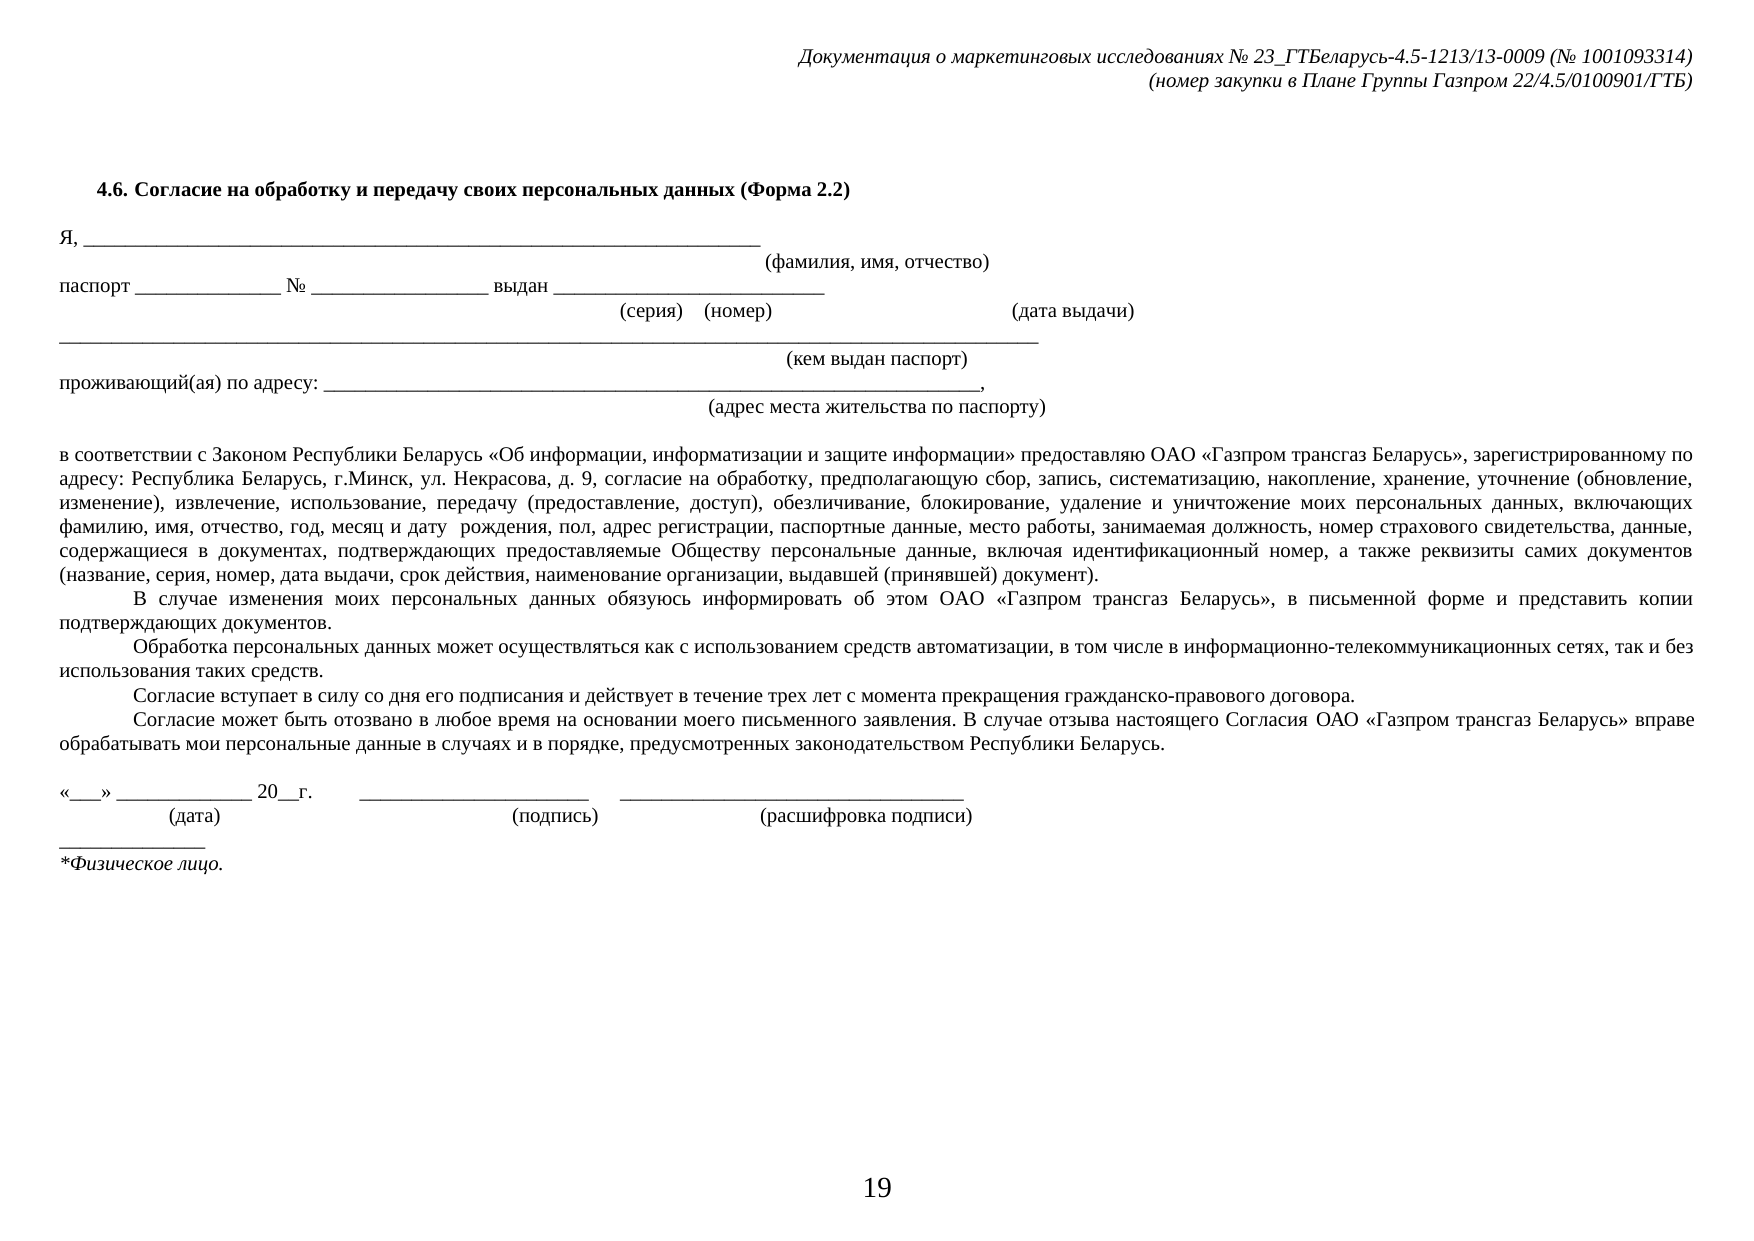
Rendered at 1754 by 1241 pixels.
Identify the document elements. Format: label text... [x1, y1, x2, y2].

text ______________________________________________________________________________________________ [59, 322, 1695, 346]
text Обработка персональных данных может осуществляться как с использованием средств автоматизации, в том числе в информационно-телекоммуникационных сетях, так и без использования таких средств. [59, 634, 1695, 682]
text паспорт ______________ № _________________ выдан __________________________ [59, 273, 1695, 297]
text Согласие вступает в силу со дня его подписания и действует в течение трех лет с момента прекращения гражданско-правового договора. [59, 682, 1695, 707]
text в соответствии с Законом Республики Беларусь «Об информации, информатизации и защите информации» предоставляю ОАО «Газпром трансгаз Беларусь», зарегистрированному по адресу: Республика Беларусь, г.Минск, ул. Некрасова, д. 9, согласие на обработку, предполагающую сбор, запись, систематизацию, накопление, хранение, уточнение (обновление, изменение), извлечение, использование, передачу (предоставление, доступ), обезличивание, блокирование, удаление и уничтожение моих персональных данных, включающих фамилию, имя, отчество, год, месяц и дату рождения, пол, адрес регистрации, паспортные данные, место работы, занимаемая должность, номер страхового свидетельства, данные, содержащиеся в документах, подтверждающих предоставляемые Обществу персональные данные, включая идентификационный номер, а также реквизиты самих документов (название, серия, номер, дата выдачи, срок действия, наименование организации, выдавшей (принявшей) документ). [59, 442, 1695, 586]
text (дата) (подпись) (расшифровка подписи) [59, 803, 1695, 827]
text (адрес места жительства по паспорту) [59, 394, 1695, 418]
text ______________ [59, 827, 1695, 851]
text В случае изменения моих персональных данных обязуюсь информировать об этом ОАО «Газпром трансгаз Беларусь», в письменной форме и представить копии подтверждающих документов. [59, 586, 1695, 634]
text Я, _________________________________________________________________ [59, 225, 1695, 249]
text Согласие может быть отозвано в любое время на основании моего письменного заявления. В случае отзыва настоящего Согласия ОАО «Газпром трансгаз Беларусь» вправе обрабатывать мои персональные данные в случаях и в порядке, предусмотренных законодательством Республики Беларусь. [59, 707, 1695, 755]
text «___» _____________ 20__г. ______________________ _________________________________ [59, 779, 1695, 803]
text (фамилия, имя, отчество) [59, 249, 1695, 273]
text (серия) (номер) (дата выдачи) [59, 297, 1695, 322]
text *Физическое лицо. [59, 851, 1695, 875]
list Согласие на обработку и передачу своих персональных данных (Форма 2.2) [97, 177, 1695, 201]
text (кем выдан паспорт) [59, 346, 1695, 370]
text проживающий(ая) по адресу: _______________________________________________________________, [59, 370, 1695, 394]
